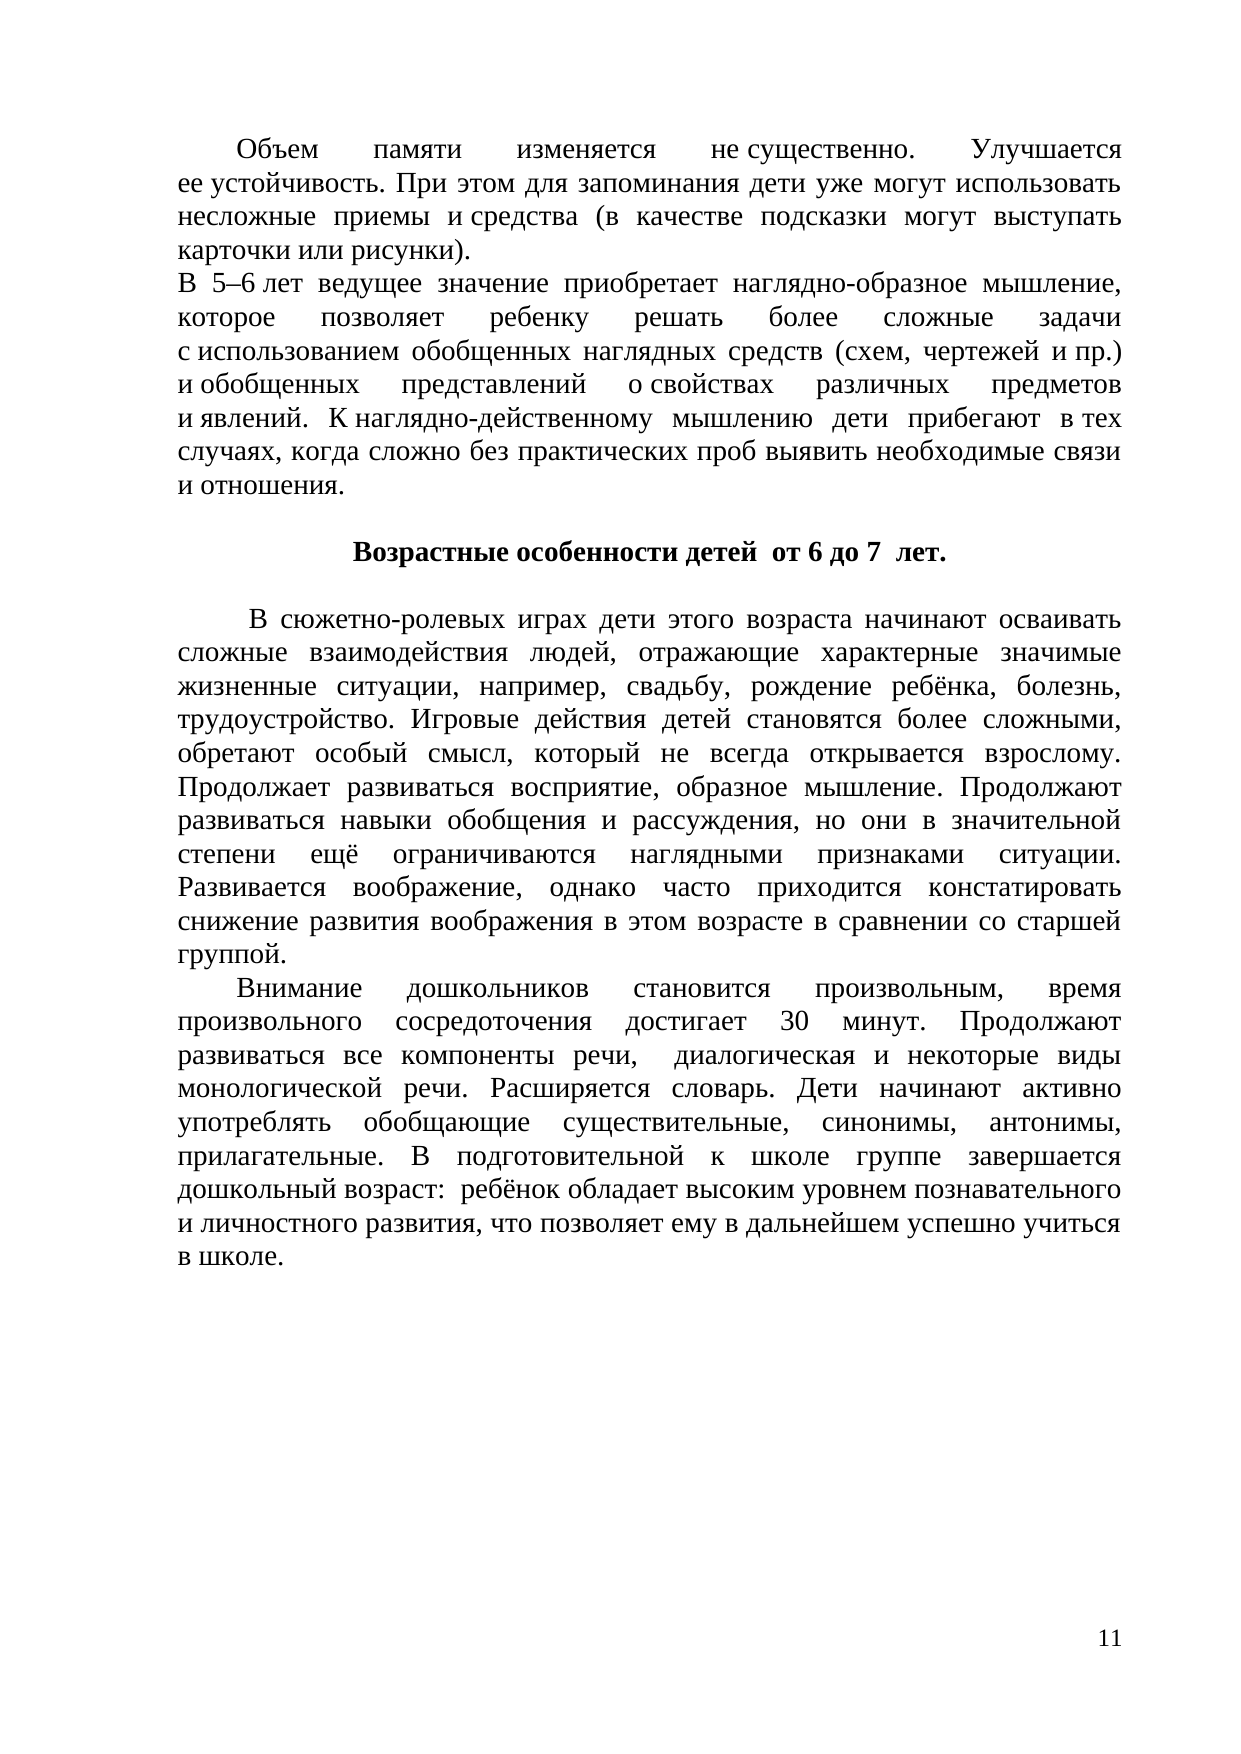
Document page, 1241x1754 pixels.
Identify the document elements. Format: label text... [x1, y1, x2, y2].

text Возрастные особенности детей от 6 до 7 лет. [177, 534, 1122, 567]
text В сюжетно-ролевых играх дети этого возраста начинают осваивать сложные взаимодействия людей, отражающие характерные значимые жизненные ситуации, например, свадьбу, рождение ребёнка, болезнь, трудоустройство. Игровые действия детей становятся более сложными, обретают особый смысл, который не всегда открывается взрослому. Продолжает развиваться восприятие, образное мышление. Продолжают развиваться навыки обобщения и рассуждения, но они в значительной степени ещё ограничиваются наглядными признаками ситуации. Развивается воображение, однако часто приходится констатировать снижение развития воображения в этом возрасте в сравнении со старшей группой. [177, 601, 1122, 970]
text В 5–6 лет ведущее значение приобретает наглядно-образное мышление, которое позволяет ребенку решать более сложные задачи с использованием обобщенных наглядных средств (схем, чертежей и пр.) и обобщенных представлений о свойствах различных предметов и явлений. К наглядно-действенному мышлению дети прибегают в тех случаях, когда сложно без практических проб выявить необходимые связи и отношения. [177, 266, 1122, 500]
text Внимание дошкольников становится произвольным, время произвольного сосредоточения достигает 30 минут. Продолжают развиваться все компоненты речи, диалогическая и некоторые виды монологической речи. Расширяется словарь. Дети начинают активно употреблять обобщающие существительные, синонимы, антонимы, прилагательные. В подготовительной к школе группе завершается дошкольный возраст: ребёнок обладает высоким уровнем познавательного и личностного развития, что позволяет ему в дальнейшем успешно учиться в школе. [177, 970, 1122, 1272]
text Объем памяти изменяется не существенно. Улучшается ее устойчивость. При этом для запоминания дети уже могут использовать несложные приемы и средства (в качестве подсказки могут выступать карточки или рисунки). [177, 131, 1122, 266]
